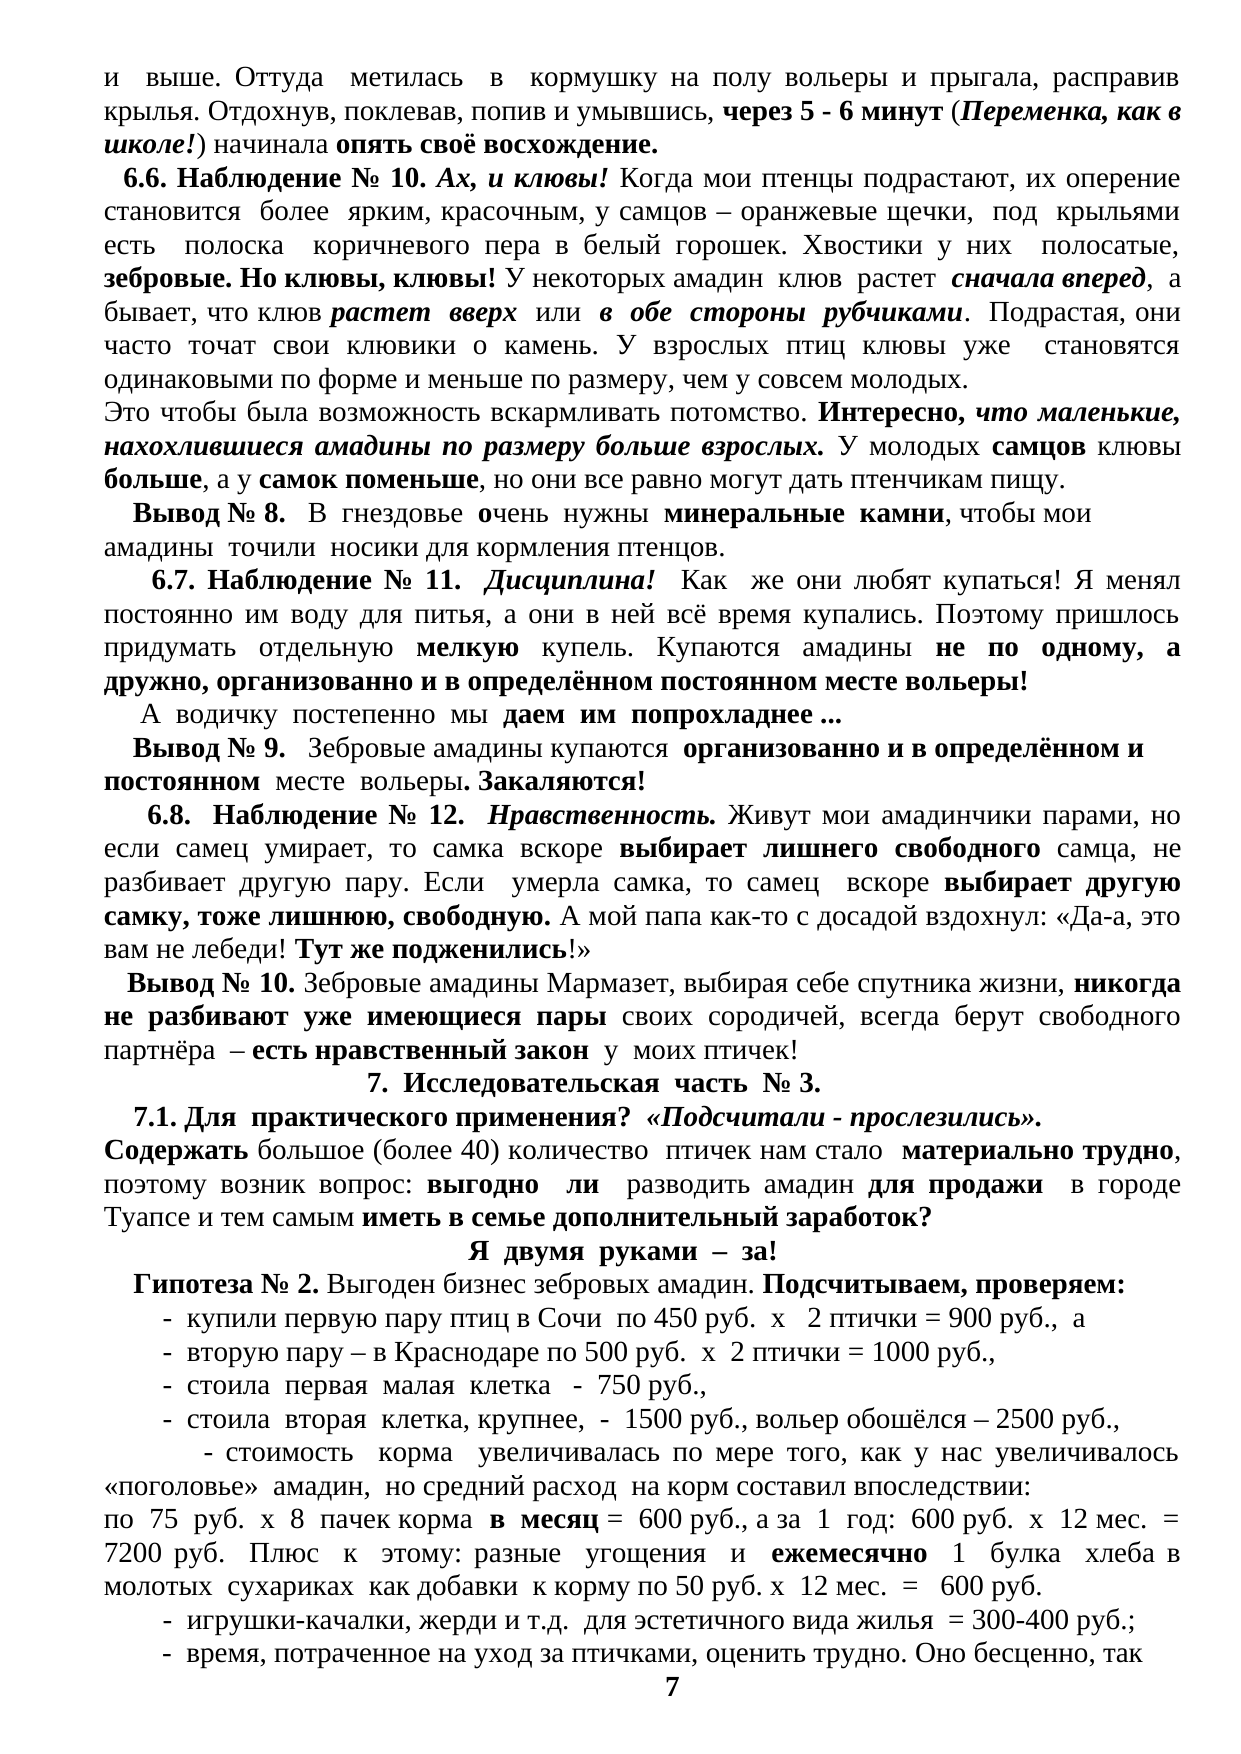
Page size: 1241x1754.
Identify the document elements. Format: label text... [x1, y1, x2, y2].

text 7.1. Для практического применения? «Подсчитали - прослезились». [103, 1099, 1181, 1132]
text Я двумя руками – за! [103, 1233, 1181, 1267]
text Вывод № 10. Зебровые амадины Мармазет, выбирая себе спутника жизни, никогда не разбивают уже имеющиеся пары своих сородичей, всегда берут свободного партнёра – есть нравственный закон у моих птичек! [103, 965, 1181, 1065]
text Это чтобы была возможность вскармливать потомство. Интересно, что маленькие, нахохлившиеся амадины по размеру больше взрослых. У молодых самцов клювы больше, а у самок поменьше, но они все равно могут дать птенчикам пищу. [103, 394, 1181, 495]
text постоянном месте вольеры. Закаляются! [103, 763, 1181, 797]
text по 75 руб. х 8 пачек корма в месяц = 600 руб., а за 1 год: 600 руб. х 12 мес. = 7200 руб. Плюс к этому: разные угощения и ежемесячно 1 булка хлеба в молотых сухариках как добавки к корму по 50 руб. х 12 мес. = 600 руб. [103, 1501, 1181, 1602]
text А водичку постепенно мы даем им попрохладнее ... [103, 696, 1181, 730]
text - стоила первая малая клетка - 750 руб., [103, 1367, 1181, 1401]
text - стоила вторая клетка, крупнее, - 1500 руб., вольер обошёлся – 2500 руб., [103, 1401, 1181, 1434]
text - время, потраченное на уход за птичками, оценить трудно. Оно бесценно, так [103, 1636, 1181, 1669]
text 6.8. Наблюдение № 12. Нравственность. Живут мои амадинчики парами, но если самец умирает, то самка вскоре выбирает лишнего свободного самца, не разбивает другую пару. Если умерла самка, то самец вскоре выбирает другую самку, тоже лишнюю, свободную. А мой папа как-то с досадой вздохнул: «Да-а, это вам не лебеди! Тут же подженились!» [103, 797, 1181, 965]
text Содержать большое (более 40) количество птичек нам стало материально трудно, поэтому возник вопрос: выгодно ли разводить амадин для продажи в городе Туапсе и тем самым иметь в семье дополнительный заработок? [103, 1132, 1181, 1233]
text 6.6. Наблюдение № 10. Ах, и клювы! Когда мои птенцы подрастают, их оперение становится более ярким, красочным, у самцов – оранжевые щечки, под крыльями есть полоска коричневого пера в белый горошек. Хвостики у них полосатые, зебровые. Но клювы, клювы! У некоторых амадин клюв растет сначала вперед, а бывает, что клюв растет вверх или в обе стороны рубчиками. Подрастая, они часто точат свои клювики о камень. У взрослых птиц клювы уже становятся одинаковыми по форме и меньше по размеру, чем у совсем молодых. [103, 160, 1181, 394]
text и выше. Оттуда метилась в кормушку на полу вольеры и прыгала, расправив крылья. Отдохнув, поклевав, попив и умывшись, через 5 - 6 минут (Переменка, как в школе!) начинала опять своё восхождение. [103, 59, 1181, 160]
text Гипотеза № 2. Выгоден бизнес зебровых амадин. Подсчитываем, проверяем: [103, 1267, 1181, 1300]
text Вывод № 9. Зебровые амадины купаются организованно и в определённом и [103, 730, 1181, 763]
text - вторую пару – в Краснодаре по 500 руб. х 2 птички = 1000 руб., [103, 1334, 1181, 1367]
text 7. Исследовательская часть № 3. [103, 1065, 1181, 1099]
text Вывод № 8. В гнездовье очень нужны минеральные камни, чтобы мои [103, 495, 1181, 529]
text 7 [103, 1669, 1181, 1703]
text 6.7. Наблюдение № 11. Дисциплина! Как же они любят купаться! Я менял постоянно им воду для питья, а они в ней всё время купались. Поэтому пришлось придумать отдельную мелкую купель. Купаются амадины не по одному, а дружно, организованно и в определённом постоянном месте вольеры! [103, 562, 1181, 696]
text амадины точили носики для кормления птенцов. [103, 529, 1181, 562]
text - стоимость корма увеличивалась по мере того, как у нас увеличивалось «поголовье» амадин, но средний расход на корм составил впоследствии: [103, 1434, 1181, 1501]
text - купили первую пару птиц в Сочи по 450 руб. х 2 птички = 900 руб., а [103, 1300, 1181, 1334]
text - игрушки-качалки, жерди и т.д. для эстетичного вида жилья = 300-400 руб.; [103, 1602, 1181, 1636]
